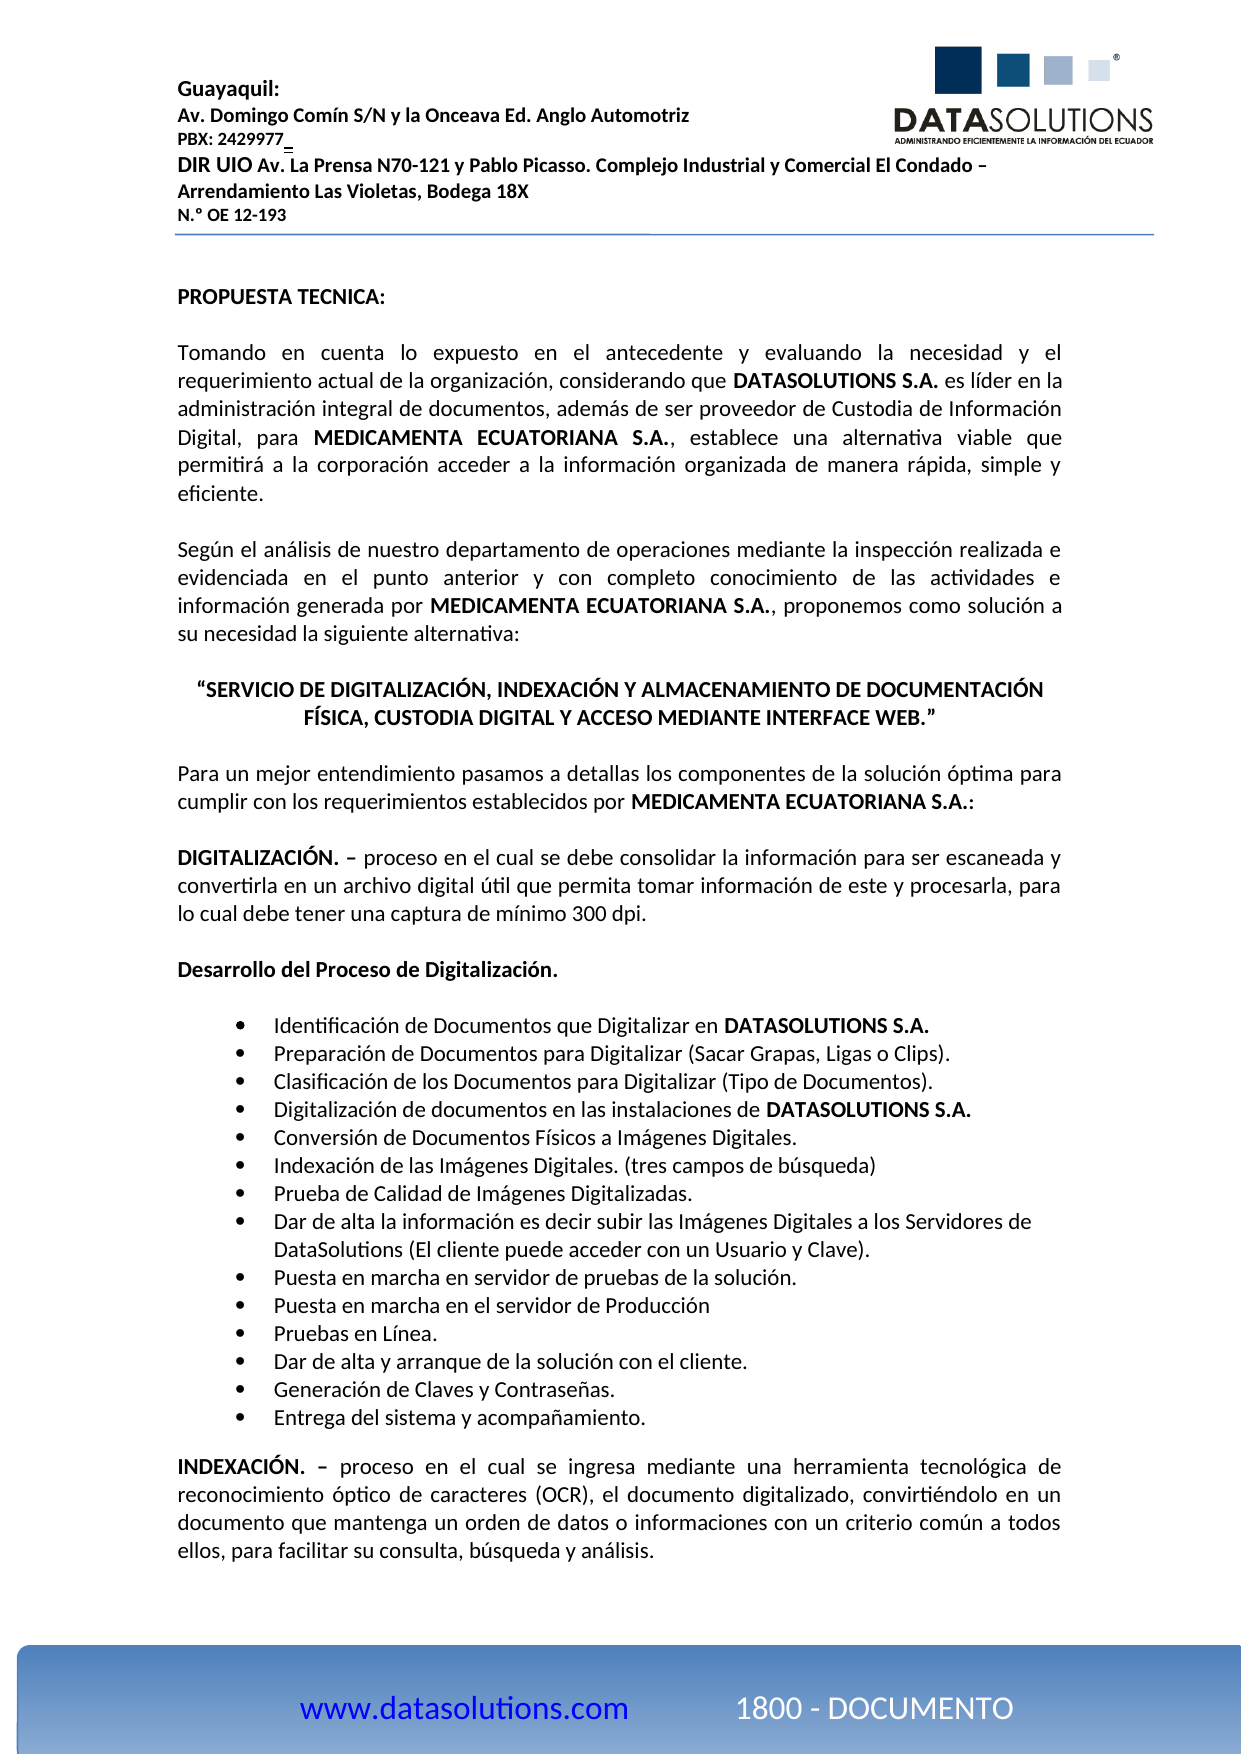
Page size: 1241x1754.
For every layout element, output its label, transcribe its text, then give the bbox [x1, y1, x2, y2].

list Puesta en marcha en el servidor de Producción [236, 1291, 1063, 1319]
list Pruebas en Línea. [236, 1319, 1063, 1347]
list Generación de Claves y Contraseñas. [236, 1375, 1063, 1403]
text DIGITALIZACIÓN. – proceso en el cual se debe consolidar la información para ser escaneada y convertirla en un archivo digital útil que permita tomar información de este y procesarla, para lo cual debe tener una captura de mínimo 300 dpi. [177, 843, 1063, 927]
list Preparación de Documentos para Digitalizar (Sacar Grapas, Ligas o Clips). [236, 1039, 1063, 1067]
list Conversión de Documentos Físicos a Imágenes Digitales. [236, 1123, 1063, 1151]
list Entrega del sistema y acompañamiento. [236, 1403, 1063, 1431]
text INDEXACIÓN. – proceso en el cual se ingresa mediante una herramienta tecnológica de reconocimiento óptico de caracteres (OCR), el documento digitalizado, convirtiéndolo en un documento que mantenga un orden de datos o informaciones con un criterio común a todos ellos, para facilitar su consulta, búsqueda y análisis. [177, 1452, 1063, 1564]
list Prueba de Calidad de Imágenes Digitalizadas. [236, 1179, 1063, 1207]
text Tomando en cuenta lo expuesto en el antecedente y evaluando la necesidad y el requerimiento actual de la organización, considerando que DATASOLUTIONS S.A. es líder en la administración integral de documentos, además de ser proveedor de Custodia de Información Digital, para MEDICAMENTA ECUATORIANA S.A., establece una alternativa viable que permitirá a la corporación acceder a la información organizada de manera rápida, simple y eficiente. [177, 338, 1063, 507]
text PROPUESTA TECNICA: [177, 282, 1063, 311]
list Indexación de las Imágenes Digitales. (tres campos de búsqueda) [236, 1151, 1063, 1179]
list Dar de alta la información es decir subir las Imágenes Digitales a los Servidores de DataSolutions (El cliente puede acceder con un Usuario y Clave). [236, 1207, 1063, 1263]
list Digitalización de documentos en las instalaciones de DATASOLUTIONS S.A. [236, 1095, 1063, 1123]
text “SERVICIO DE DIGITALIZACIÓN, INDEXACIÓN Y ALMACENAMIENTO DE DOCUMENTACIÓN FÍSICA, CUSTODIA DIGITAL Y ACCESO MEDIANTE INTERFACE WEB.” [177, 675, 1063, 731]
list Puesta en marcha en servidor de pruebas de la solución. [236, 1263, 1063, 1291]
text Para un mejor entendimiento pasamos a detallas los componentes de la solución óptima para cumplir con los requerimientos establecidos por MEDICAMENTA ECUATORIANA S.A.: [177, 759, 1063, 815]
picture [892, 42, 1155, 148]
text Desarrollo del Proceso de Digitalización. [177, 955, 1063, 983]
list Identificación de Documentos que Digitalizar en DATASOLUTIONS S.A. [236, 1011, 1063, 1039]
list Clasificación de los Documentos para Digitalizar (Tipo de Documentos). [236, 1067, 1063, 1095]
list Dar de alta y arranque de la solución con el cliente. [236, 1347, 1063, 1375]
text Según el análisis de nuestro departamento de operaciones mediante la inspección realizada e evidenciada en el punto anterior y con completo conocimiento de las actividades e información generada por MEDICAMENTA ECUATORIANA S.A., proponemos como solución a su necesidad la siguiente alternativa: [177, 535, 1063, 647]
